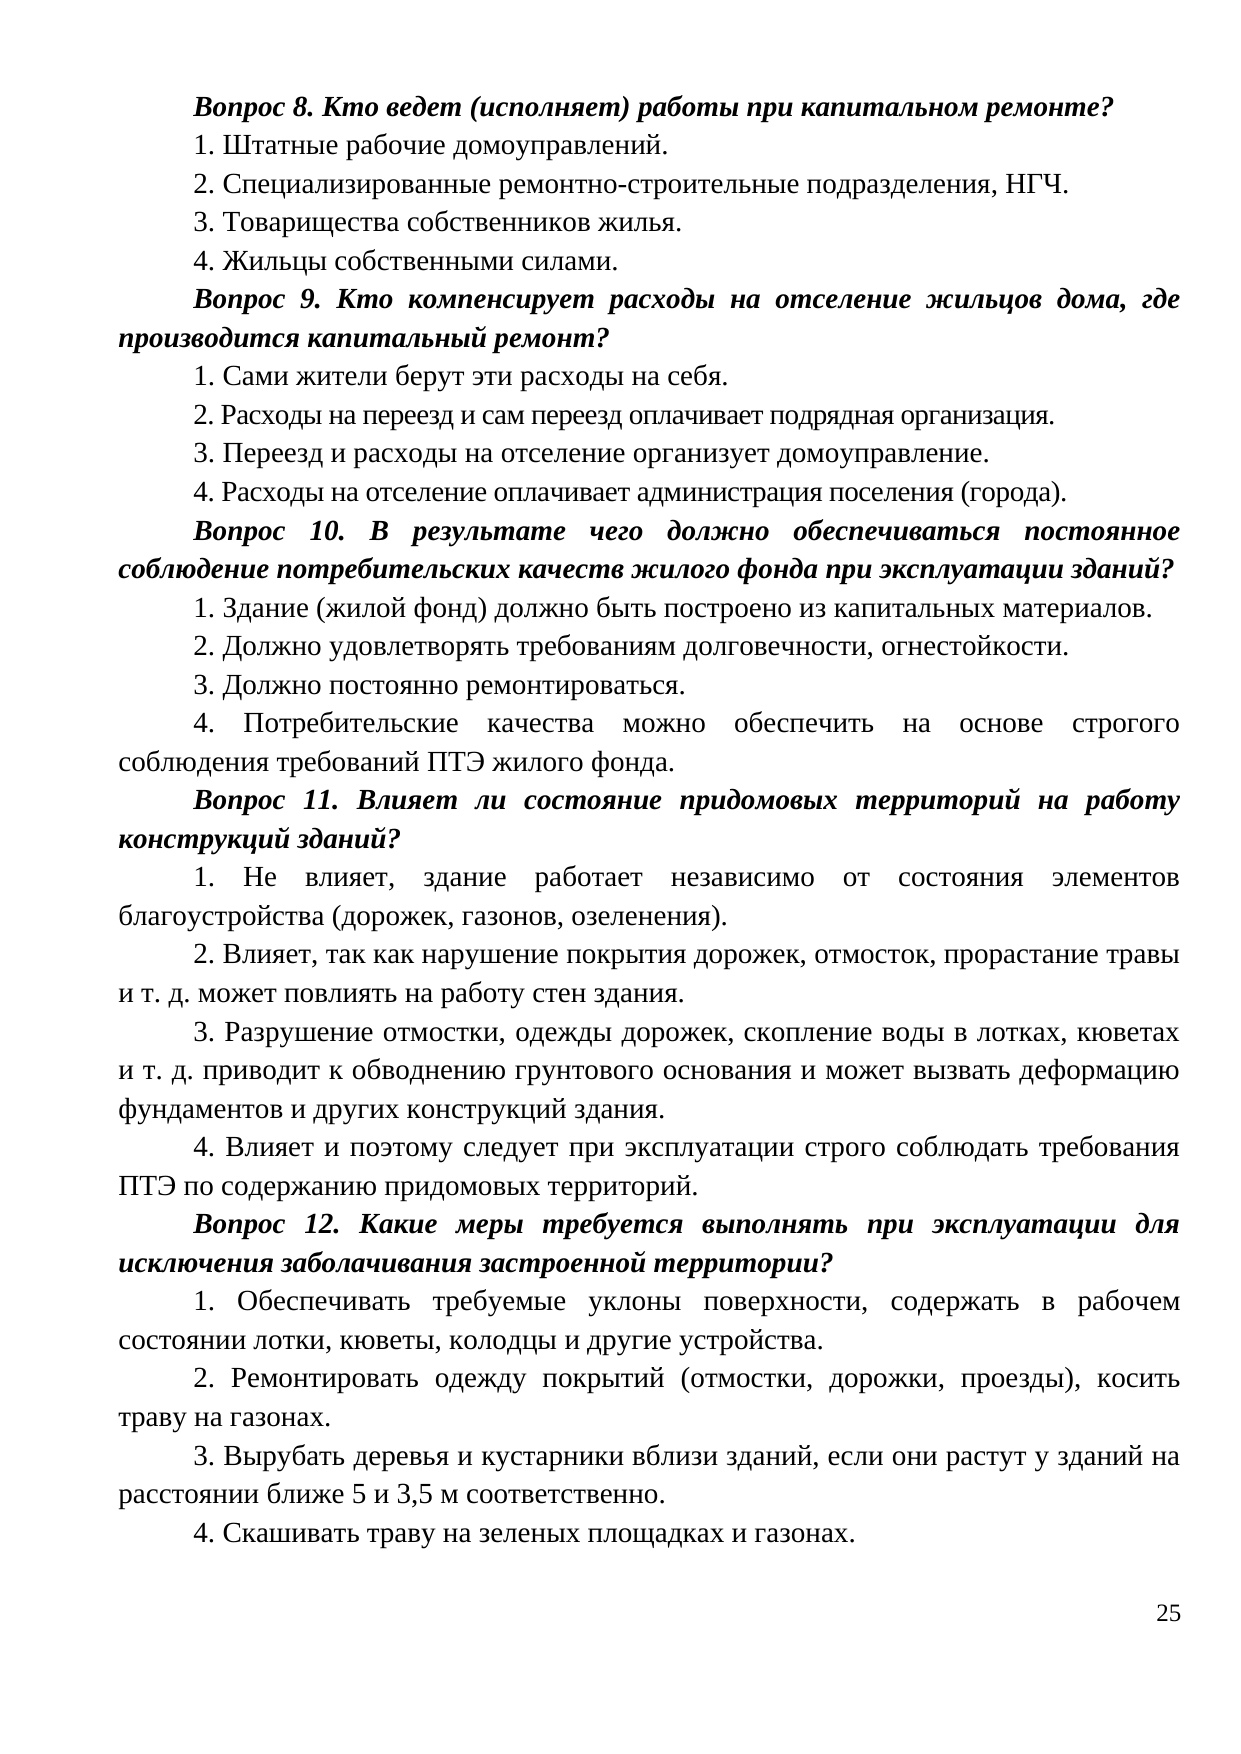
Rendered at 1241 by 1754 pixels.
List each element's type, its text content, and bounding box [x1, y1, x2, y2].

text 4. Расходы на отселение оплачивает администрация поселения (города). [118, 474, 1181, 508]
text 3. Переезд и расходы на отселение организует домоуправление. [118, 436, 1181, 469]
text 2. Расходы на переезд и сам переезд оплачивает подрядная организация. [118, 397, 1181, 431]
text 1. Не влияет, здание работает независимо от состояния элементов благоустройства (дорожек, газонов, озеленения). [118, 859, 1181, 932]
text 4. Скашивать траву на зеленых площадках и газонах. [118, 1515, 1181, 1548]
text 3. Разрушение отмостки, одежды дорожек, скопление воды в лотках, кюветах и т. д. приводит к обводнению грунтового основания и может вызвать деформацию фундаментов и других конструкций здания. [118, 1014, 1181, 1124]
text Вопрос 12. Какие меры требуется выполнять при эксплуатации для исключения заболачивания застроенной территории? [118, 1206, 1181, 1278]
text 4. Потребительские качества можно обеспечить на основе строгого соблюдения требований ПТЭ жилого фонда. [118, 705, 1181, 777]
text Вопрос 8. Кто ведет (исполняет) работы при капитальном ремонте? [118, 89, 1181, 122]
text 4. Влияет и поэтому следует при эксплуатации строго соблюдать требования ПТЭ по содержанию придомовых территорий. [118, 1129, 1181, 1201]
text 1. Сами жители берут эти расходы на себя. [118, 358, 1181, 392]
text 4. Жильцы собственными силами. [118, 243, 1181, 276]
text 2. Должно удовлетворять требованиям долговечности, огнестойкости. [118, 628, 1181, 662]
text 2. Специализированные ремонтно-строительные подразделения, НГЧ. [118, 166, 1181, 199]
text 3. Вырубать деревья и кустарники вблизи зданий, если они растут у зданий на расстоянии ближе 5 и 3,5 м соответственно. [118, 1438, 1181, 1510]
text 1. Штатные рабочие домоуправлений. [118, 127, 1181, 161]
text Вопрос 11. Влияет ли состояние придомовых территорий на работу конструкций зданий? [118, 782, 1181, 854]
text 2. Влияет, так как нарушение покрытия дорожек, отмосток, прорастание травы и т. д. может повлиять на работу стен здания. [118, 937, 1181, 1009]
text 1. Здание (жилой фонд) должно быть построено из капитальных материалов. [118, 590, 1181, 623]
text 3. Товарищества собственников жилья. [118, 204, 1181, 238]
text 3. Должно постоянно ремонтироваться. [118, 667, 1181, 700]
text 1. Обеспечивать требуемые уклоны поверхности, содержать в рабочем состоянии лотки, кюветы, колодцы и другие устройства. [118, 1283, 1181, 1356]
text Вопрос 9. Кто компенсирует расходы на отселение жильцов дома, где производится капитальный ремонт? [118, 281, 1181, 353]
text Вопрос 10. В результате чего должно обеспечиваться постоянное соблюдение потребительских качеств жилого фонда при эксплуатации зданий? [118, 513, 1181, 585]
text 2. Ремонтировать одежду покрытий (отмостки, дорожки, проезды), косить траву на газонах. [118, 1361, 1181, 1433]
